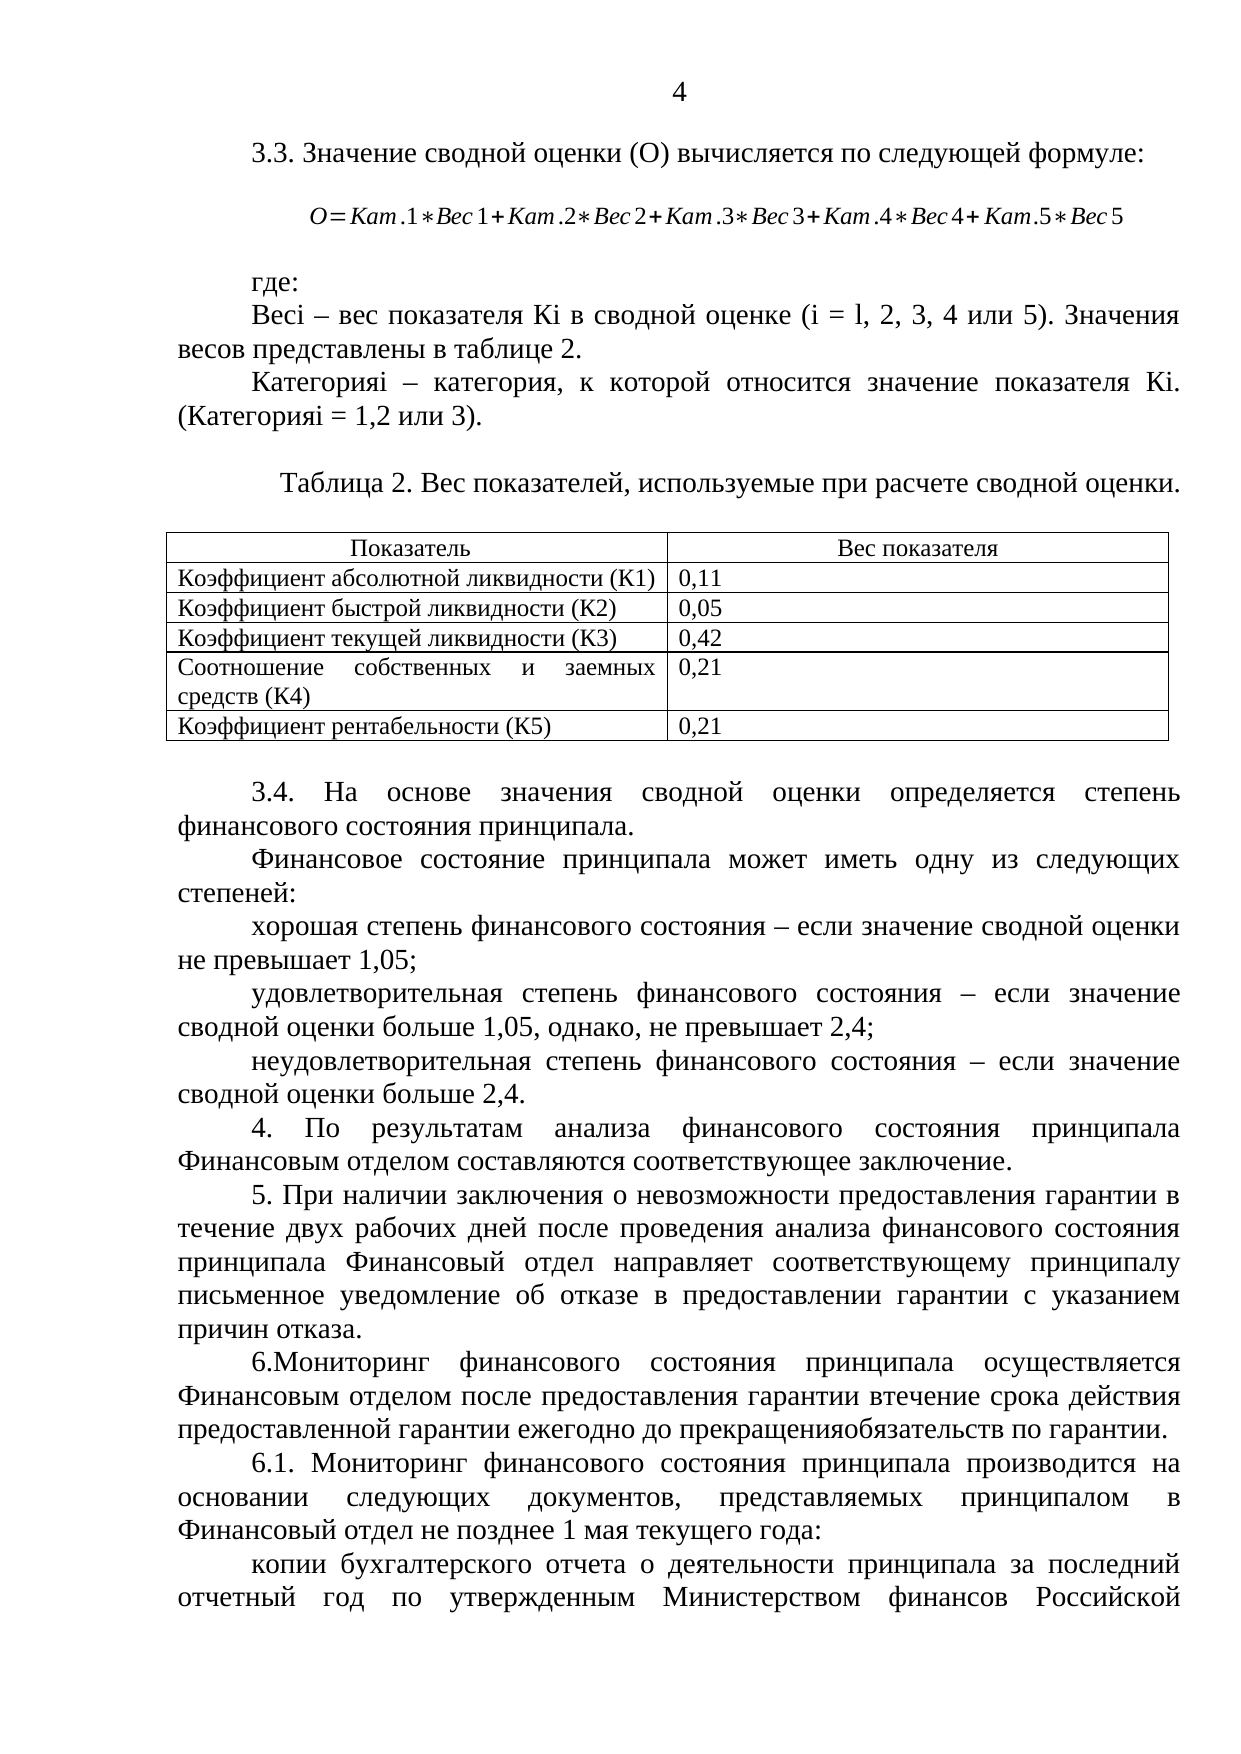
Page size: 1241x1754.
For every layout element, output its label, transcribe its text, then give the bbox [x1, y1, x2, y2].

text хорошая степень финансового состояния – если значение сводной оценки не превышает 1,05; [177, 908, 1181, 976]
table_header Вес показателя [668, 533, 1168, 562]
table_cell 0,21 [668, 711, 1168, 740]
table_cell 0,42 [668, 623, 1168, 651]
table_cell 0,11 [668, 563, 1168, 592]
text 4. По результатам анализа финансового состояния принципала Финансовым отделом составляются соответствующее заключение. [177, 1110, 1181, 1177]
text Таблица 2. Вес показателей, используемые при расчете сводной оценки. [177, 465, 1181, 499]
table_cell Коэффициент абсолютной ликвидности (К1) [167, 563, 667, 592]
text 6.1. Мониторинг финансового состояния принципала производится на основании следующих документов, представляемых принципалом в Финансовый отдел не позднее 1 мая текущего года: [177, 1445, 1181, 1546]
text Категорияi – категория, к которой относится значение показателя Кi. (Категорияi = 1,2 или 3). [177, 364, 1181, 432]
text неудовлетворительная степень финансового состояния – если значение сводной оценки больше 2,4. [177, 1043, 1181, 1110]
text где: [177, 264, 1181, 297]
table_cell Соотношение собственных и заемных средств (К4) [167, 653, 667, 710]
table_cell Коэффициент рентабельности (К5) [167, 711, 667, 740]
table_cell 0,05 [668, 593, 1168, 622]
text 5. При наличии заключения о невозможности предоставления гарантии в течение двух рабочих дней после проведения анализа финансового состояния принципала Финансовый отдел направляет соответствующему принципалу письменное уведомление об отказе в предоставлении гарантии с указанием причин отказа. [177, 1177, 1181, 1344]
table_cell Коэффициент текущей ликвидности (К3) [167, 623, 667, 651]
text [177, 1546, 1181, 1613]
text 3.4. На основе значения сводной оценки определяется степень финансового состояния принципала. [177, 774, 1181, 841]
text 6.Мониторинг финансового состояния принципала осуществляется Финансовым отделом после предоставления гарантии втечение срока действия предоставленной гарантии ежегодно до прекращенияобязательств по гарантии. [177, 1344, 1181, 1445]
text Финансовое состояние принципала может иметь одну из следующих степеней: [177, 841, 1181, 908]
text Весi – вес показателя Кi в сводной оценке (i = l, 2, 3, 4 или 5). Значения весов представлены в таблице 2. [177, 297, 1181, 364]
table_cell 0,21 [668, 653, 1168, 710]
text удовлетворительная степень финансового состояния – если значение сводной оценки больше 1,05, однако, не превышает 2,4; [177, 976, 1181, 1043]
text 3.3. Значение сводной оценки (О) вычисляется по следующей формуле: [177, 135, 1181, 169]
table_cell Коэффициент быстрой ликвидности (К2) [167, 593, 667, 622]
